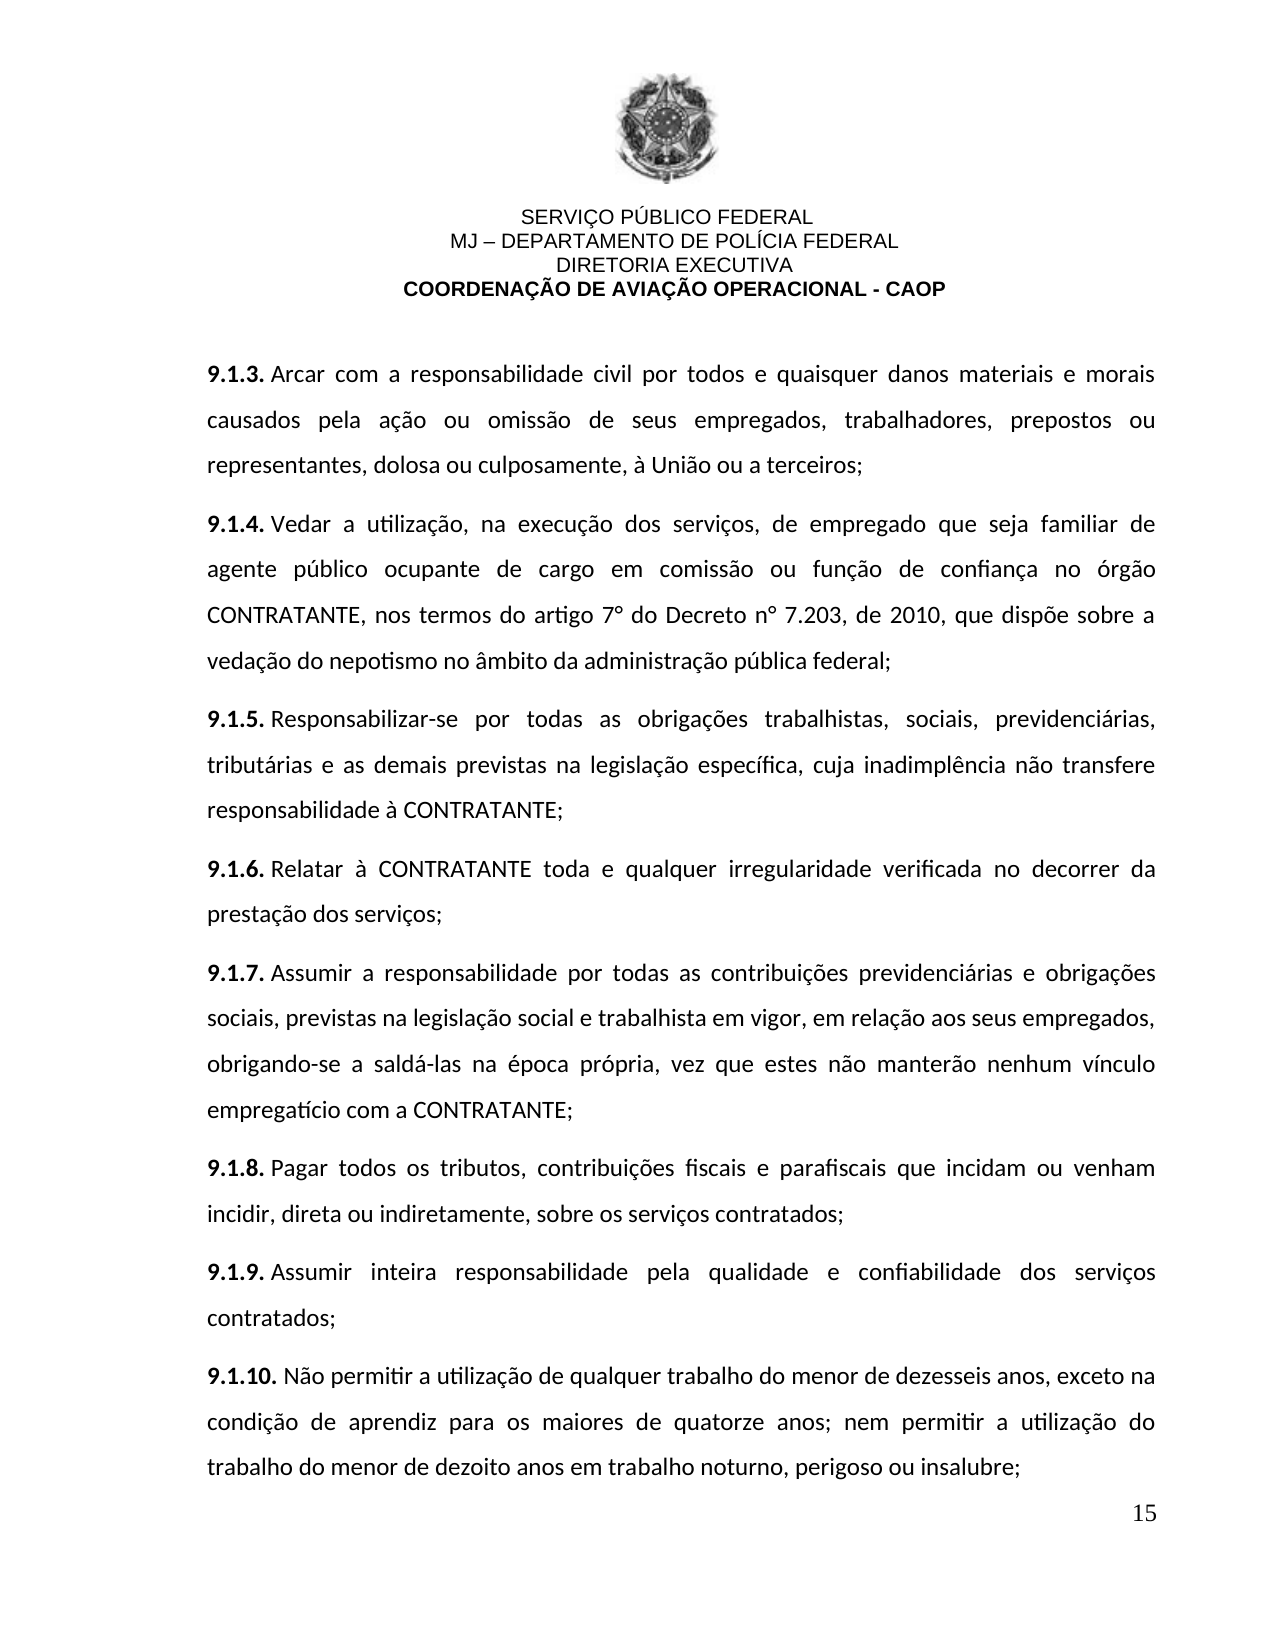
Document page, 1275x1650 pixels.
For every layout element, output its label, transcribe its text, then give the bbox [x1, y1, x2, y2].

list Pagar todos os tributos, contribuições fiscais e parafiscais que incidam ou venham incidir, direta ou indiretamente, sobre os serviços contratados; [207, 1152, 1157, 1228]
list Assumir inteira responsabilidade pela qualidade e confiabilidade dos serviços contratados; [207, 1256, 1157, 1332]
list Assumir a responsabilidade por todas as contribuições previdenciárias e obrigações sociais, previstas na legislação social e trabalhista em vigor, em relação aos seus empregados, obrigando-se a saldá-las na época própria, vez que estes não manterão nenhum vínculo empregatício com a CONTRATANTE; [207, 957, 1157, 1124]
list Relatar à CONTRATANTE toda e qualquer irregularidade verificada no decorrer da prestação dos serviços; [207, 853, 1157, 929]
list Responsabilizar-se por todas as obrigações trabalhistas, sociais, previdenciárias, tributárias e as demais previstas na legislação específica, cuja inadimplência não transfere responsabilidade à CONTRATANTE; [207, 703, 1157, 825]
list Vedar a utilização, na execução dos serviços, de empregado que seja familiar de agente público ocupante de cargo em comissão ou função de confiança no órgão CONTRATANTE, nos termos do artigo 7° do Decreto n° 7.203, de 2010, que dispõe sobre a vedação do nepotismo no âmbito da administração pública federal; [207, 508, 1157, 675]
list Arcar com a responsabilidade civil por todos e quaisquer danos materiais e morais causados pela ação ou omissão de seus empregados, trabalhadores, prepostos ou representantes, dolosa ou culposamente, à União ou a terceiros; [207, 358, 1157, 480]
picture [614, 73, 720, 184]
list Não permitir a utilização de qualquer trabalho do menor de dezesseis anos, exceto na condição de aprendiz para os maiores de quatorze anos; nem permitir a utilização do trabalho do menor de dezoito anos em trabalho noturno, perigoso ou insalubre; [207, 1360, 1157, 1482]
